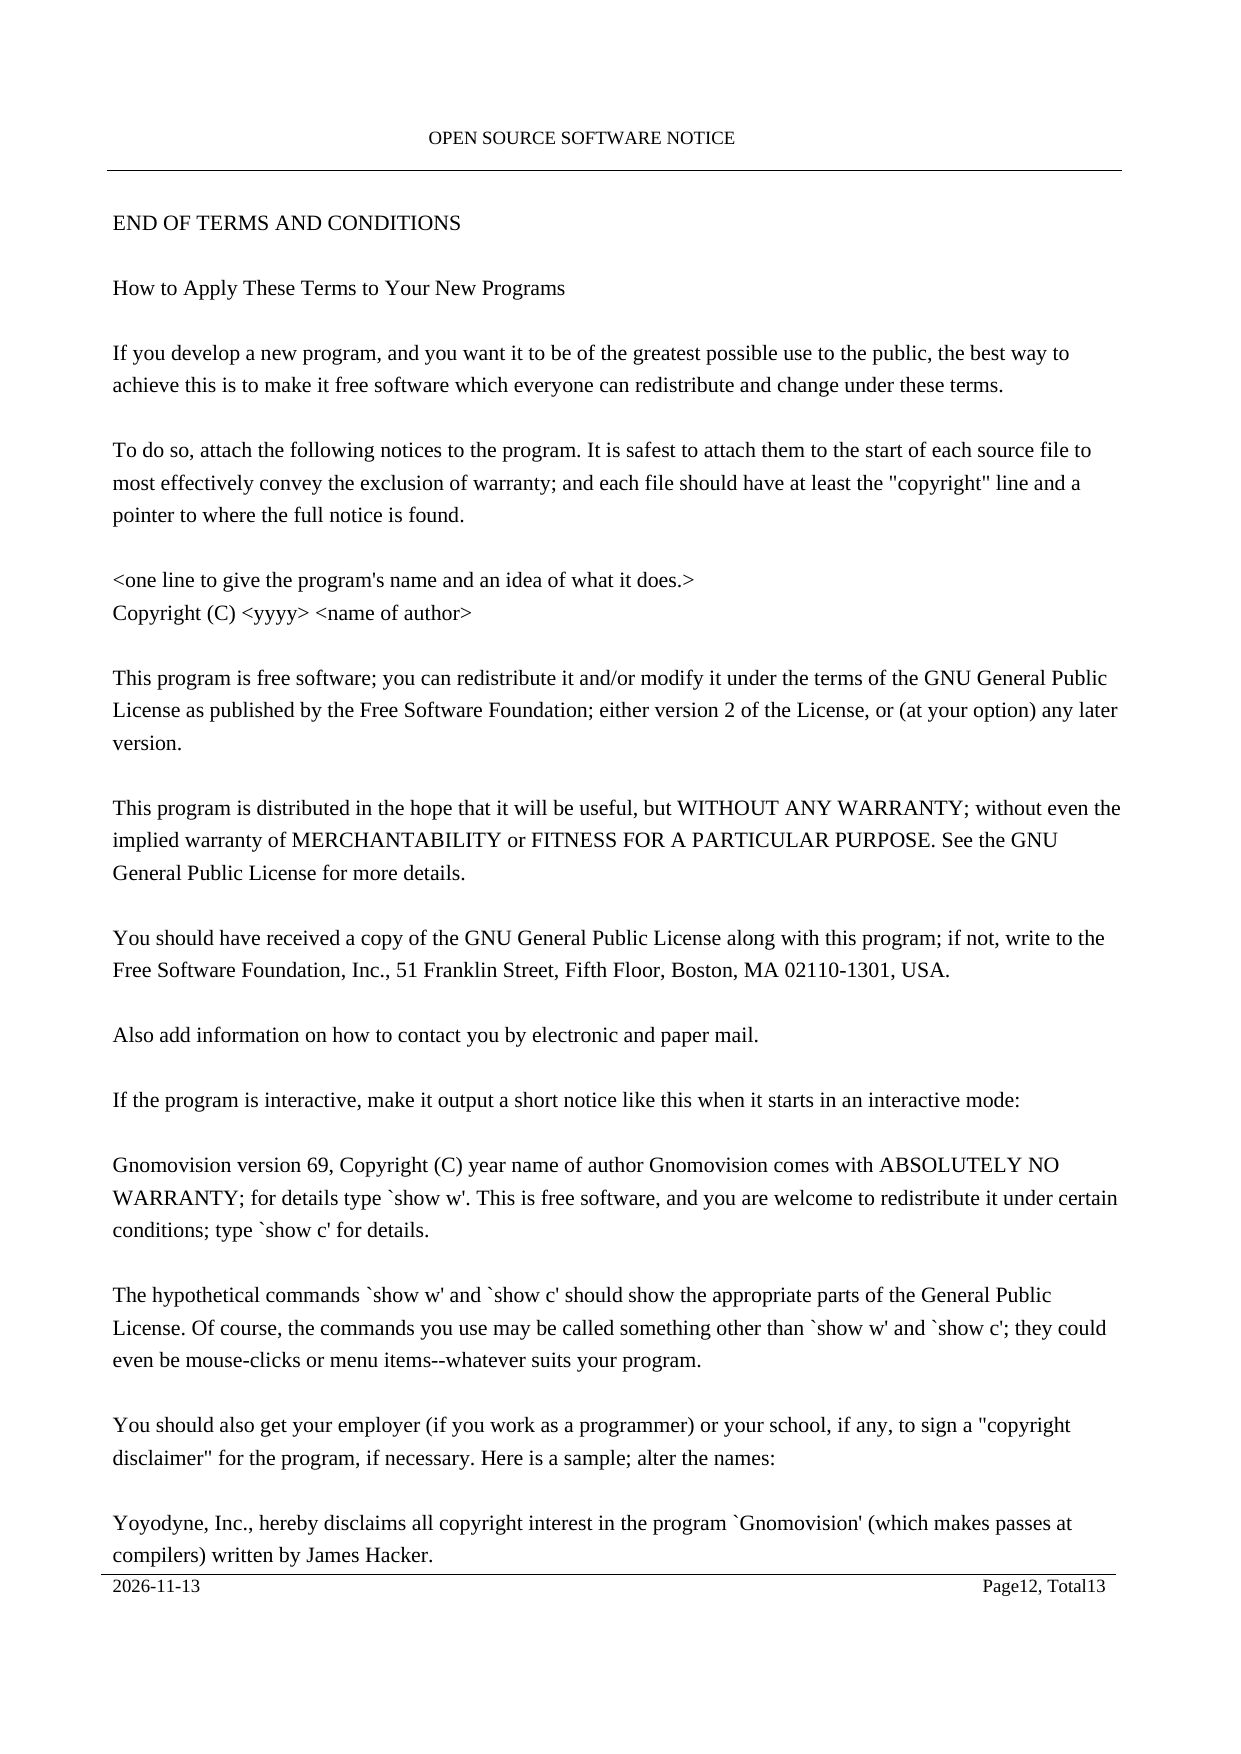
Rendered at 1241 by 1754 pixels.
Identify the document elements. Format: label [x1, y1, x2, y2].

text [112, 206, 1128, 1571]
